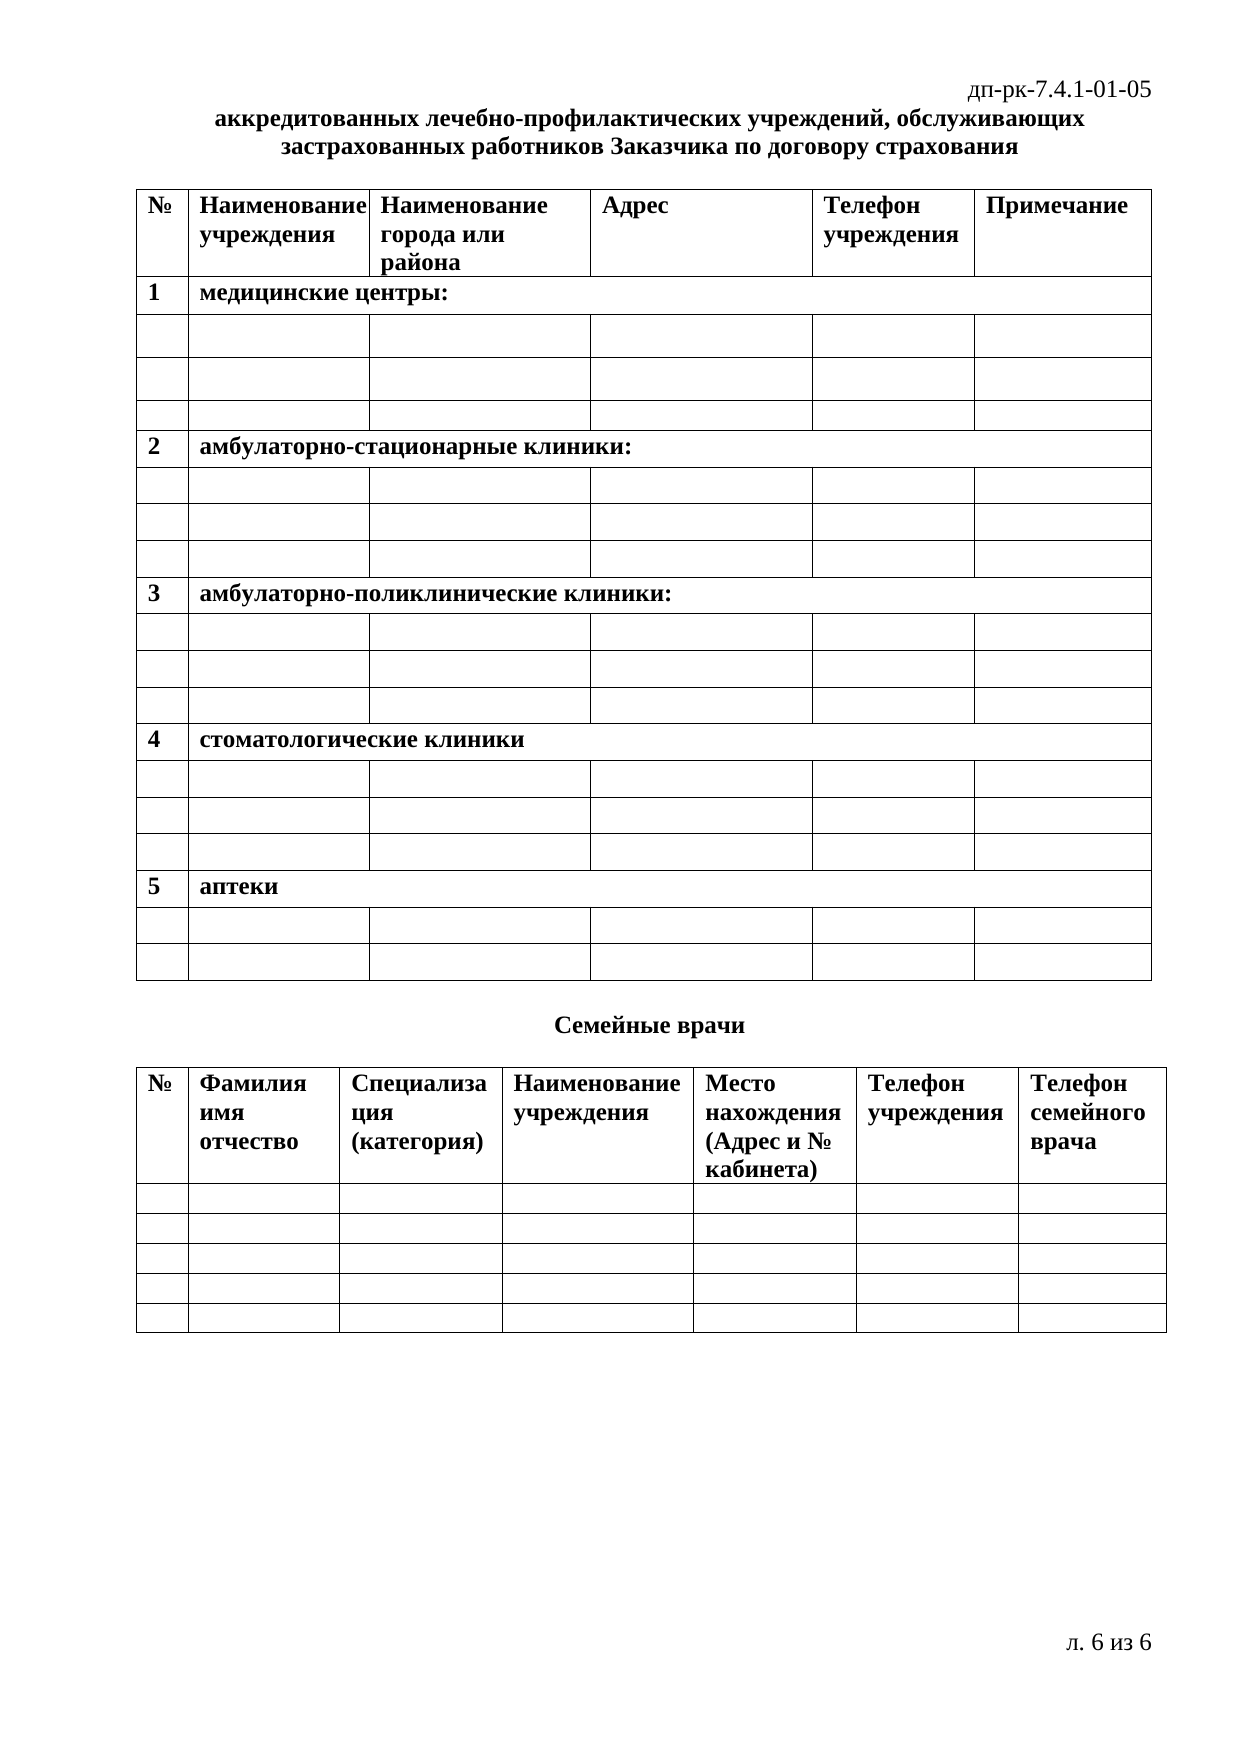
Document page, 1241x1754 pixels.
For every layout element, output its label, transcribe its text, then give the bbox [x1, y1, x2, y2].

table_cell [370, 504, 590, 540]
table_cell 1 [137, 277, 188, 314]
table_cell [813, 401, 974, 430]
table_cell [189, 504, 369, 540]
table_cell [189, 944, 369, 980]
table_cell [189, 1304, 339, 1332]
table_cell [189, 541, 369, 577]
table_cell [137, 1214, 188, 1243]
table_cell [370, 688, 590, 723]
table_cell амбулаторно-поликлинические клиники: [189, 578, 1151, 613]
table_cell [370, 614, 590, 650]
table_cell [975, 761, 1151, 797]
table_cell [189, 315, 369, 357]
table_cell [813, 504, 974, 540]
table_cell [591, 688, 812, 723]
table_header Адрес [591, 190, 812, 276]
table_cell [591, 651, 812, 687]
table_cell [503, 1184, 693, 1213]
table_header Телефон семейного врача [1019, 1068, 1166, 1183]
table_cell [975, 614, 1151, 650]
table_header Специализация (категория) [340, 1068, 502, 1183]
table_cell [591, 315, 812, 357]
table_cell [137, 401, 188, 430]
table_cell [370, 944, 590, 980]
table_cell медицинские центры: [189, 277, 1151, 314]
table_cell 5 [137, 871, 188, 907]
table_cell [975, 688, 1151, 723]
table_cell [694, 1244, 856, 1273]
table_cell [370, 908, 590, 943]
table_cell [189, 834, 369, 870]
table_cell [813, 651, 974, 687]
table_cell [975, 798, 1151, 833]
table_cell [591, 614, 812, 650]
table_cell [813, 944, 974, 980]
table_cell [137, 1274, 188, 1302]
table_cell [189, 401, 369, 430]
table_cell [975, 908, 1151, 943]
table_cell [591, 358, 812, 400]
table_cell стоматологические клиники [189, 724, 1151, 760]
table_cell [813, 688, 974, 723]
text аккредитованных лечебно-профилактических учреждений, обслуживающих застрахованных работников Заказчика по договору страхования [148, 103, 1152, 160]
table_cell [503, 1214, 693, 1243]
table_cell [813, 315, 974, 357]
table_cell [591, 834, 812, 870]
table_cell [975, 358, 1151, 400]
table_cell [591, 468, 812, 503]
table_cell [1019, 1184, 1166, 1213]
table_cell [137, 944, 188, 980]
table_cell [137, 1184, 188, 1213]
table_cell [1019, 1244, 1166, 1273]
table_cell [137, 688, 188, 723]
table_cell [975, 401, 1151, 430]
table_cell [189, 761, 369, 797]
table_cell [591, 798, 812, 833]
table_header Примечание [975, 190, 1151, 276]
table_cell [189, 651, 369, 687]
table_header Наименование города или района [370, 190, 590, 276]
table_cell [503, 1244, 693, 1273]
table_cell [137, 541, 188, 577]
table_header Телефон учреждения [857, 1068, 1018, 1183]
table_cell [591, 541, 812, 577]
table_header № [137, 1068, 188, 1183]
table_cell амбулаторно-стационарные клиники: [189, 431, 1151, 467]
table_cell [137, 1304, 188, 1332]
table_cell [137, 908, 188, 943]
table_cell [137, 834, 188, 870]
table_cell [370, 761, 590, 797]
table_cell [813, 908, 974, 943]
table_cell [591, 761, 812, 797]
table_cell [694, 1304, 856, 1332]
table_cell [591, 401, 812, 430]
table_cell [137, 761, 188, 797]
table_cell [694, 1274, 856, 1302]
table_cell [813, 614, 974, 650]
table_cell [370, 358, 590, 400]
table_cell [370, 401, 590, 430]
table_cell [1019, 1274, 1166, 1302]
table_cell [137, 1244, 188, 1273]
table_cell [137, 614, 188, 650]
table_cell [975, 468, 1151, 503]
table_cell 4 [137, 724, 188, 760]
table_cell [340, 1244, 502, 1273]
table_header Телефон учреждения [813, 190, 974, 276]
table_cell [813, 834, 974, 870]
table_cell [370, 541, 590, 577]
table_cell [813, 541, 974, 577]
table_cell [591, 944, 812, 980]
table_cell [189, 358, 369, 400]
table_cell [694, 1184, 856, 1213]
table_cell [503, 1304, 693, 1332]
table_cell [189, 1184, 339, 1213]
table_cell [975, 315, 1151, 357]
table_header № [137, 190, 188, 276]
table_cell [340, 1184, 502, 1213]
table_cell [857, 1274, 1018, 1302]
table_header Место нахождения (Адрес и № кабинета) [694, 1068, 856, 1183]
table_cell [975, 834, 1151, 870]
table_cell [975, 504, 1151, 540]
table_cell 2 [137, 431, 188, 467]
table_cell [189, 1274, 339, 1302]
table_cell аптеки [189, 871, 1151, 907]
table_cell [694, 1214, 856, 1243]
table_cell [340, 1304, 502, 1332]
table_cell [975, 541, 1151, 577]
table_cell [813, 761, 974, 797]
table_cell [857, 1304, 1018, 1332]
table_cell [1019, 1304, 1166, 1332]
table_cell [189, 1244, 339, 1273]
table_cell [340, 1214, 502, 1243]
table_cell [370, 468, 590, 503]
table_cell [189, 614, 369, 650]
table_header Наименование учреждения [189, 190, 369, 276]
table_cell [975, 944, 1151, 980]
table_cell [591, 908, 812, 943]
table_cell [370, 315, 590, 357]
table_cell [137, 468, 188, 503]
table_cell [189, 798, 369, 833]
table_cell [137, 315, 188, 357]
table_cell [137, 358, 188, 400]
table_cell [975, 651, 1151, 687]
table_header Наименование учреждения [503, 1068, 693, 1183]
table_cell [813, 468, 974, 503]
table_cell [137, 651, 188, 687]
table_cell [857, 1244, 1018, 1273]
table_cell [370, 798, 590, 833]
table_cell [370, 651, 590, 687]
table_cell [1019, 1214, 1166, 1243]
table_cell [189, 908, 369, 943]
table_cell [137, 798, 188, 833]
table_cell [813, 798, 974, 833]
table_cell [189, 468, 369, 503]
text Семейные врачи [148, 1010, 1152, 1038]
table_cell 3 [137, 578, 188, 613]
table_cell [503, 1274, 693, 1302]
table_cell [857, 1184, 1018, 1213]
table_cell [591, 504, 812, 540]
table_cell [857, 1214, 1018, 1243]
table_cell [189, 688, 369, 723]
table_cell [340, 1274, 502, 1302]
table_cell [137, 504, 188, 540]
table_cell [189, 1214, 339, 1243]
table_cell [813, 358, 974, 400]
table_cell [370, 834, 590, 870]
table_header Фамилия имя отчество [189, 1068, 339, 1183]
